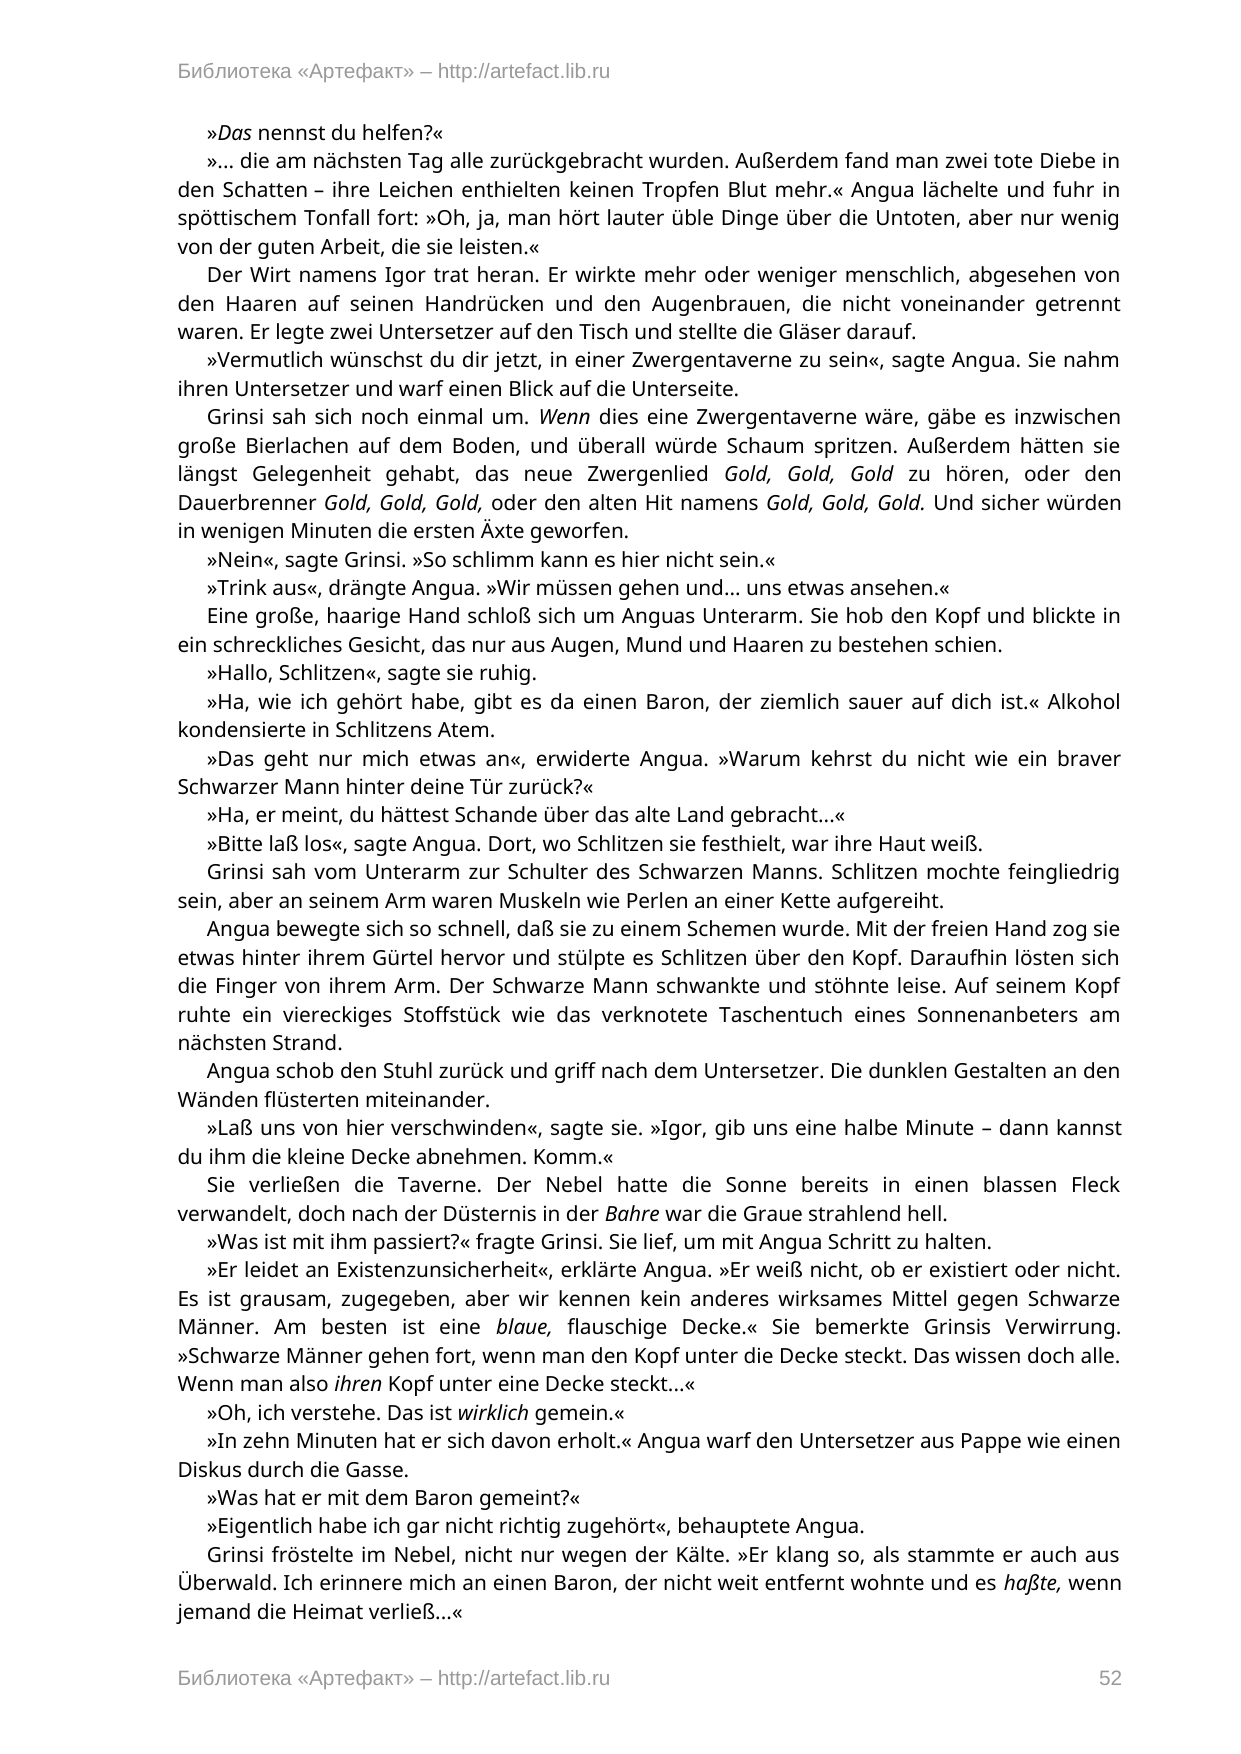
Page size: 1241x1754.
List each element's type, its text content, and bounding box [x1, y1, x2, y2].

text »Ha, er meint, du hättest Schande über das alte Land gebracht...« [177, 801, 1122, 829]
text Angua bewegte sich so schnell, daß sie zu einem Schemen wurde. Mit der freien Hand zog sie etwas hinter ihrem Gürtel hervor und stülpte es Schlitzen über den Kopf. Daraufhin lösten sich die Finger von ihrem Arm. Der Schwarze Mann schwankte und stöhnte leise. Auf seinem Kopf ruhte ein viereckiges Stoffstück wie das verknotete Taschentuch eines Sonnenanbeters am nächsten Strand. [177, 914, 1122, 1057]
text Der Wirt namens Igor trat heran. Er wirkte mehr oder weniger menschlich, abgesehen von den Haaren auf seinen Handrücken und den Augenbrauen, die nicht voneinander getrennt waren. Er legte zwei Untersetzer auf den Tisch und stellte die Gläser darauf. [177, 260, 1122, 346]
text »Hallo, Schlitzen«, sagte sie ruhig. [177, 658, 1122, 687]
text »Bitte laß los«, sagte Angua. Dort, wo Schlitzen sie festhielt, war ihre Haut weiß. [177, 829, 1122, 857]
text »Vermutlich wünschst du dir jetzt, in einer Zwergentaverne zu sein«, sagte Angua. Sie nahm ihren Untersetzer und warf einen Blick auf die Unterseite. [177, 346, 1122, 402]
text Angua schob den Stuhl zurück und griff nach dem Untersetzer. Die dunklen Gestalten an den Wänden flüsterten miteinander. [177, 1057, 1122, 1113]
text »Eigentlich habe ich gar nicht richtig zugehört«, behauptete Angua. [177, 1512, 1122, 1540]
text »Oh, ich verstehe. Das ist wirklich gemein.« [177, 1398, 1122, 1426]
text »Ha, wie ich gehört habe, gibt es da einen Baron, der ziemlich sauer auf dich ist.« Alkohol kondensierte in Schlitzens Atem. [177, 687, 1122, 744]
text »Das nennst du helfen?« [177, 118, 1122, 147]
text Grinsi sah vom Unterarm zur Schulter des Schwarzen Manns. Schlitzen mochte feingliedrig sein, aber an seinem Arm waren Muskeln wie Perlen an einer Kette aufgereiht. [177, 857, 1122, 914]
text »Was hat er mit dem Baron gemeint?« [177, 1483, 1122, 1512]
text Grinsi sah sich noch einmal um. Wenn dies eine Zwergentaverne wäre, gäbe es inzwischen große Bierlachen auf dem Boden, und überall würde Schaum spritzen. Außerdem hätten sie längst Gelegenheit gehabt, das neue Zwergenlied Gold, Gold, Gold zu hören, oder den Dauerbrenner Gold, Gold, Gold, oder den alten Hit namens Gold, Gold, Gold. Und sicher würden in wenigen Minuten die ersten Äxte geworfen. [177, 402, 1122, 545]
text »... die am nächsten Tag alle zurückgebracht wurden. Außerdem fand man zwei tote Diebe in den Schatten – ihre Leichen enthielten keinen Tropfen Blut mehr.« Angua lächelte und fuhr in spöttischem Tonfall fort: »Oh, ja, man hört lauter üble Dinge über die Untoten, aber nur wenig von der guten Arbeit, die sie leisten.« [177, 147, 1122, 260]
text Grinsi fröstelte im Nebel, nicht nur wegen der Kälte. »Er klang so, als stammte er auch aus Überwald. Ich erinnere mich an einen Baron, der nicht weit entfernt wohnte und es haßte, wenn jemand die Heimat verließ...« [177, 1540, 1122, 1625]
text »Trink aus«, drängte Angua. »Wir müssen gehen und... uns etwas ansehen.« [177, 573, 1122, 602]
text »Er leidet an Existenzunsicherheit«, erklärte Angua. »Er weiß nicht, ob er existiert oder nicht. Es ist grausam, zugegeben, aber wir kennen kein anderes wirksames Mittel gegen Schwarze Männer. Am besten ist eine blaue, flauschige Decke.« Sie bemerkte Grinsis Verwirrung. »Schwarze Männer gehen fort, wenn man den Kopf unter die Decke steckt. Das wissen doch alle. Wenn man also ihren Kopf unter eine Decke steckt...« [177, 1256, 1122, 1398]
text »In zehn Minuten hat er sich davon erholt.« Angua warf den Untersetzer aus Pappe wie einen Diskus durch die Gasse. [177, 1426, 1122, 1483]
text »Laß uns von hier verschwinden«, sagte sie. »Igor, gib uns eine halbe Minute – dann kannst du ihm die kleine Decke abnehmen. Komm.« [177, 1113, 1122, 1170]
text »Was ist mit ihm passiert?« fragte Grinsi. Sie lief, um mit Angua Schritt zu halten. [177, 1227, 1122, 1256]
text »Nein«, sagte Grinsi. »So schlimm kann es hier nicht sein.« [177, 545, 1122, 573]
text »Das geht nur mich etwas an«, erwiderte Angua. »Warum kehrst du nicht wie ein braver Schwarzer Mann hinter deine Tür zurück?« [177, 744, 1122, 801]
text Sie verließen die Taverne. Der Nebel hatte die Sonne bereits in einen blassen Fleck verwandelt, doch nach der Düsternis in der Bahre war die Graue strahlend hell. [177, 1170, 1122, 1227]
text Eine große, haarige Hand schloß sich um Anguas Unterarm. Sie hob den Kopf und blickte in ein schreckliches Gesicht, das nur aus Augen, Mund und Haaren zu bestehen schien. [177, 602, 1122, 658]
